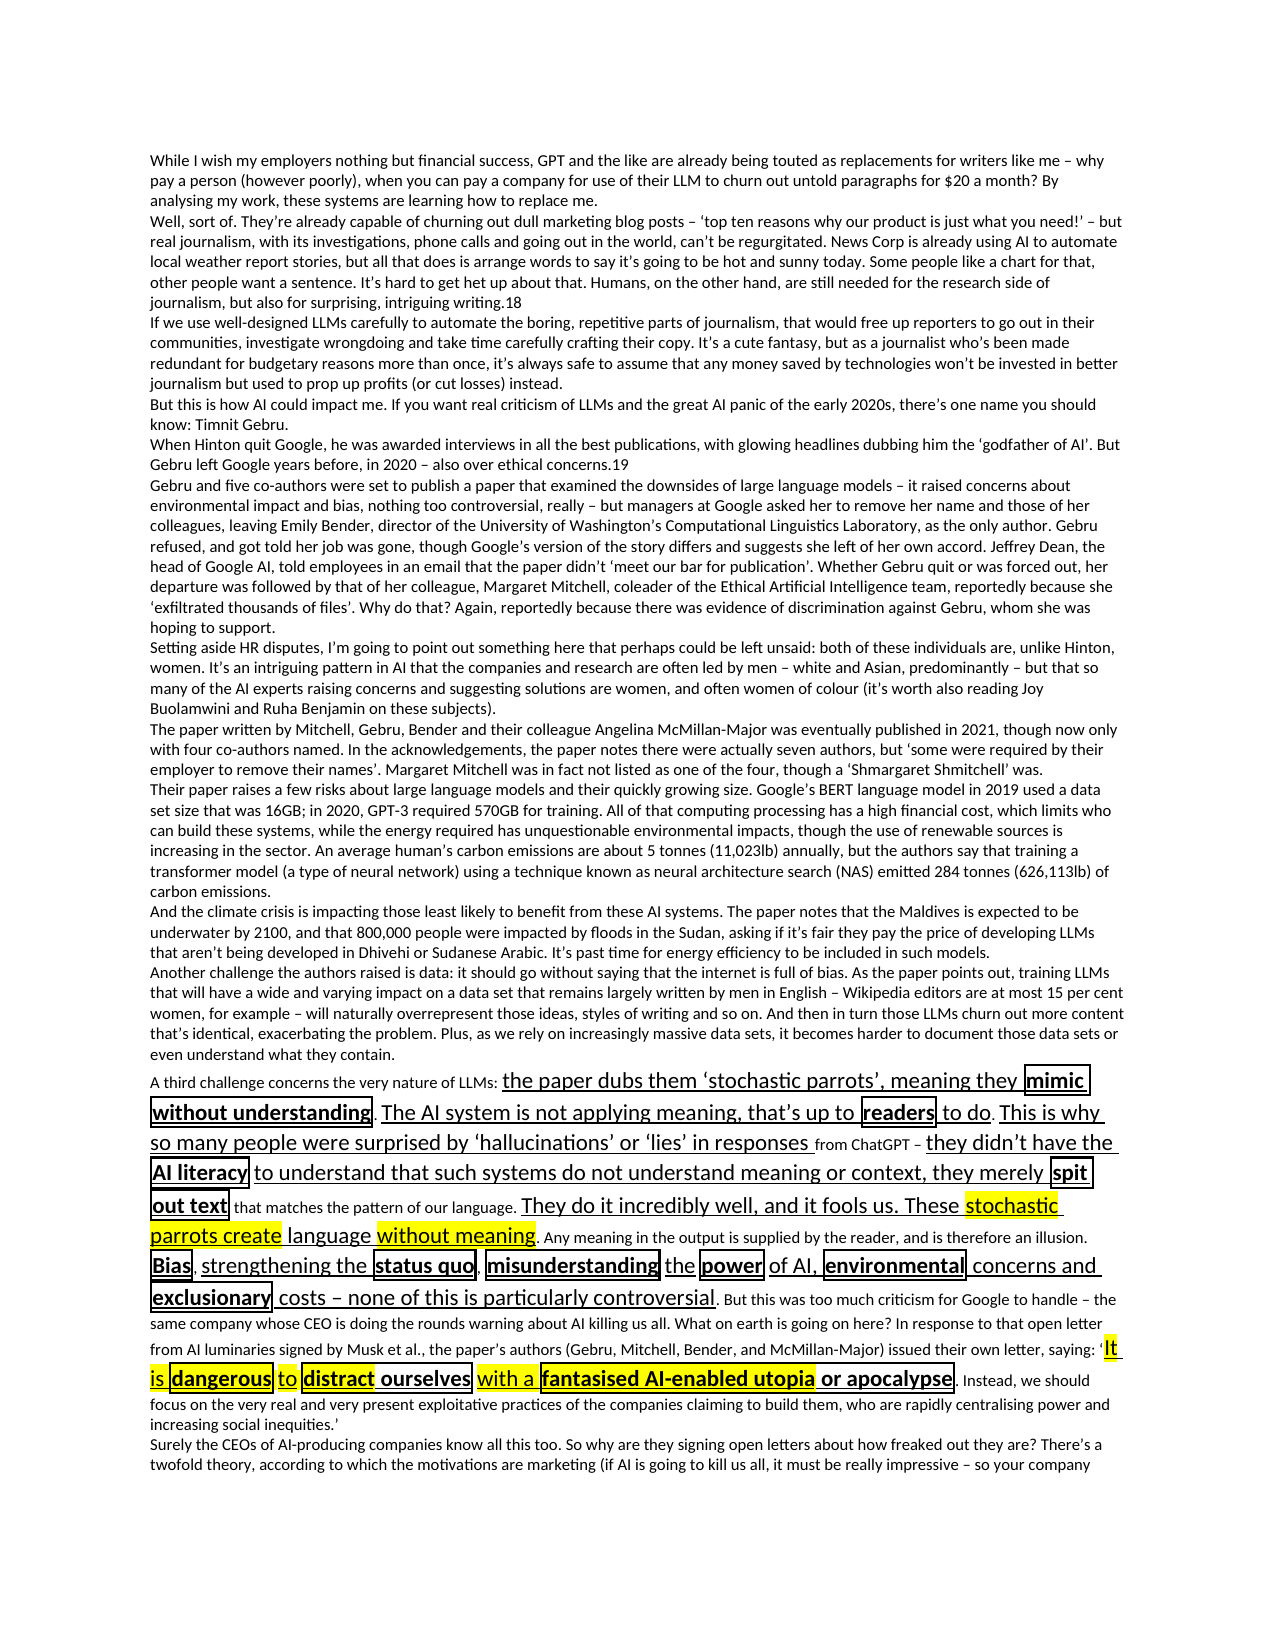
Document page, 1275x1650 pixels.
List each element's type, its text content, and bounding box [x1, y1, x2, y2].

text Gebru and five co-authors were set to publish a paper that examined the downsides of large language models – it raised concerns about environmental impact and bias, nothing too controversial, really – but managers at Google asked her to remove her name and those of her colleagues, leaving Emily Bender, director of the University of Washington’s Computational Linguistics Laboratory, as the only author. Gebru refused, and got told her job was gone, though Google’s version of the story differs and suggests she left of her own accord. Jeffrey Dean, the head of Google AI, told employees in an email that the paper didn’t ‘meet our bar for publication’. Whether Gebru quit or was forced out, her departure was followed by that of her colleague, Margaret Mitchell, coleader of the Ethical Artificial Intelligence team, reportedly because she ‘exfiltrated thousands of files’. Why do that? Again, reportedly because there was evidence of discrimination against Gebru, whom she was hoping to support. [150, 475, 1125, 637]
text If we use well-designed LLMs carefully to automate the boring, repetitive parts of journalism, that would free up reporters to go out in their communities, investigate wrongdoing and take time carefully crafting their copy. It’s a cute fantasy, but as a journalist who’s been made redundant for budgetary reasons more than once, it’s always safe to assume that any money saved by technologies won’t be invested in better journalism but used to prop up profits (or cut losses) instead. [150, 312, 1125, 394]
text Their paper raises a few risks about large language models and their quickly growing size. Google’s BERT language model in 2019 used a data set size that was 16GB; in 2020, GPT-3 required 570GB for training. All of that computing processing has a high financial cost, which limits who can build these systems, while the energy required has unquestionable environmental impacts, though the use of renewable sources is increasing in the sector. An average human’s carbon emissions are about 5 tonnes (11,023lb) annually, but the authors say that training a transformer model (a type of neural network) using a technique known as neural architecture search (NAS) emitted 284 tonnes (626,113lb) of carbon emissions. [150, 780, 1125, 902]
text Another challenge the authors raised is data: it should go without saying that the internet is full of bias. As the paper points out, training LLMs that will have a wide and varying impact on a data set that remains largely written by men in English – Wikipedia editors are at most 15 per cent women, for example – will naturally overrepresent those ideas, styles of writing and so on. And then in turn those LLMs churn out more content that’s identical, exacerbating the problem. Plus, as we rely on increasingly massive data sets, it becomes harder to document those data sets or even understand what they contain. [150, 962, 1125, 1064]
text And the climate crisis is impacting those least likely to benefit from these AI systems. The paper notes that the Maldives is expected to be underwater by 2100, and that 800,000 people were impacted by floods in the Sudan, asking if it’s fair they pay the price of developing LLMs that aren’t being developed in Dhivehi or Sudanese Arabic. It’s past time for energy efficiency to be included in such models. [150, 902, 1125, 962]
text Bias, strengthening the status quo, misunderstanding the power of AI, environmental concerns and exclusionary costs – none of this is particularly controversial. But this was too much criticism for Google to handle – the same company whose CEO is doing the rounds warning about AI killing us all. What on earth is going on here? In response to that open letter from AI luminaries signed by Musk et al., the paper’s authors (Gebru, Mitchell, Bender, and McMillan-Major) issued their own letter, saying: ‘It is dangerous to distract ourselves with a fantasised AI-enabled utopia or apocalypse. Instead, we should focus on the very real and very present exploitative practices of the companies claiming to build them, who are rapidly centralising power and increasing social inequities.’ [150, 1249, 1125, 1434]
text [150, 150, 1125, 211]
text Setting aside HR disputes, I’m going to point out something here that perhaps could be left unsaid: both of these individuals are, unlike Hinton, women. It’s an intriguing pattern in AI that the companies and research are often led by men – white and Asian, predominantly – but that so many of the AI experts raising concerns and suggesting solutions are women, and often women of colour (it’s worth also reading Joy Buolamwini and Ruha Benjamin on these subjects). [150, 637, 1125, 719]
text Well, sort of. They’re already capable of churning out dull marketing blog posts – ‘top ten reasons why our product is just what you need!’ – but real journalism, with its investigations, phone calls and going out in the world, can’t be regurgitated. News Corp is already using AI to automate local weather report stories, but all that does is arrange words to say it’s going to be hot and sunny today. Some people like a chart for that, other people want a sentence. It’s hard to get het up about that. Humans, on the other hand, are still needed for the research side of journalism, but also for surprising, intriguing writing.18 [150, 211, 1125, 312]
text When Hinton quit Google, he was awarded interviews in all the best publications, with glowing headlines dubbing him the ‘godfather of AI’. But Gebru left Google years before, in 2020 – also over ethical concerns.19 [150, 434, 1125, 475]
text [150, 1434, 1125, 1475]
text But this is how AI could impact me. If you want real criticism of LLMs and the great AI panic of the early 2020s, there’s one name you should know: Timnit Gebru. [150, 394, 1125, 434]
text A third challenge concerns the very nature of LLMs: the paper dubs them ‘stochastic parrots’, meaning they mimic without understanding. The AI system is not applying meaning, that’s up to readers to do. This is why so many people were surprised by ‘hallucinations’ or ‘lies’ in responses from ChatGPT – they didn’t have the AI literacy to understand that such systems do not understand meaning or context, they merely spit out text that matches the pattern of our language. They do it incredibly well, and it fools us. These stochastic parrots create language without meaning. Any meaning in the output is supplied by the reader, and is therefore an illusion. [150, 1064, 1125, 1249]
text The paper written by Mitchell, Gebru, Bender and their colleague Angelina McMillan-Major was eventually published in 2021, though now only with four co-authors named. In the acknowledgements, the paper notes there were actually seven authors, but ‘some were required by their employer to remove their names’. Margaret Mitchell was in fact not listed as one of the four, though a ‘Shmargaret Shmitchell’ was. [150, 719, 1125, 780]
